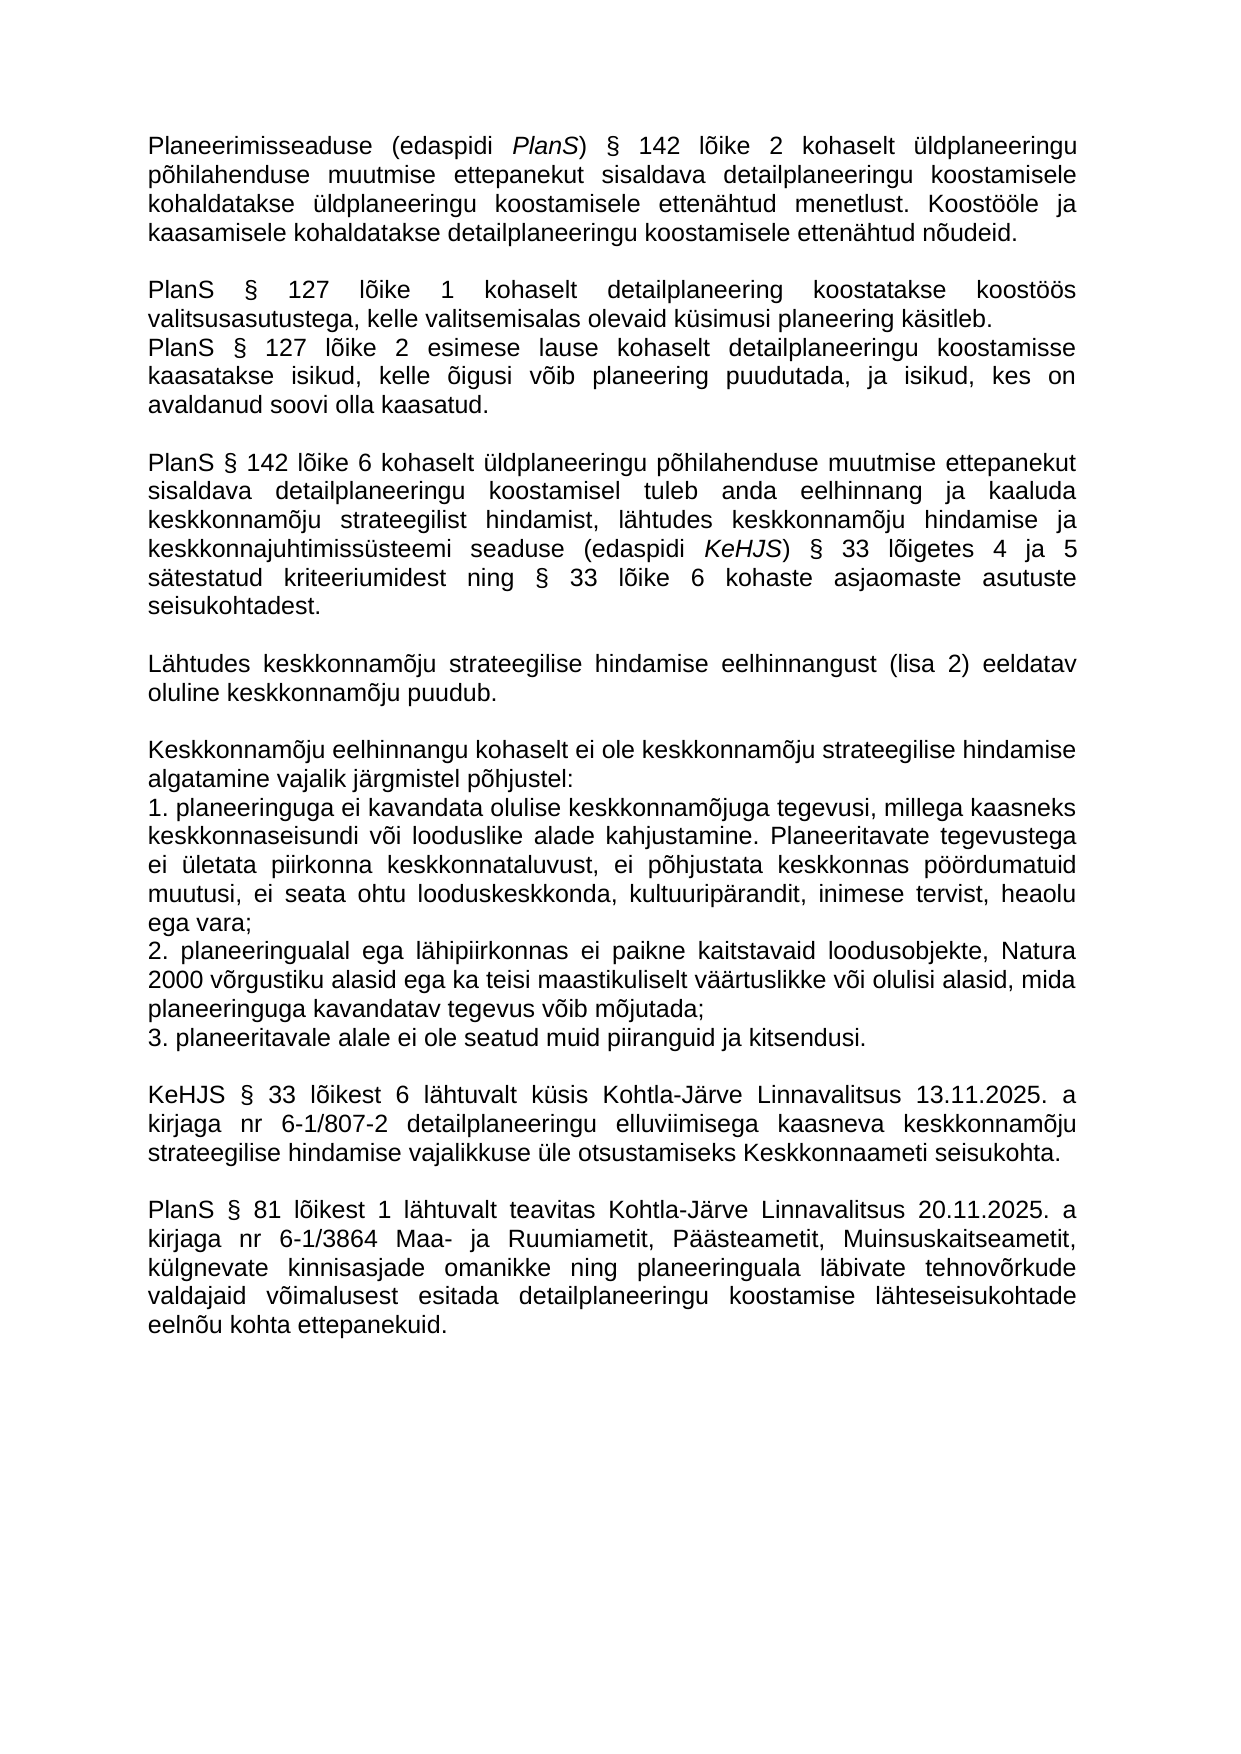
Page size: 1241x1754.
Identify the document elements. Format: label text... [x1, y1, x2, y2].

text 1. planeeringuga ei kavandata olulise keskkonnamõjuga tegevusi, millega kaasneks keskkonnaseisundi või looduslike alade kahjustamine. Planeeritavate tegevustega ei ületata piirkonna keskkonnataluvust, ei põhjustata keskkonnas pöördumatuid muutusi, ei seata ohtu looduskeskkonda, kultuuripärandit, inimese tervist, heaolu ega vara; [148, 793, 1078, 936]
text Lähtudes keskkonnamõju strateegilise hindamise eelhinnangust (lisa 2) eeldatav oluline keskkonnamõju puudub. [148, 649, 1078, 706]
text PlanS § 142 lõike 6 kohaselt üldplaneeringu põhilahenduse muutmise ettepanekut sisaldava detailplaneeringu koostamisel tuleb anda eelhinnang ja kaaluda keskkonnamõju strateegilist hindamist, lähtudes keskkonnamõju hindamise ja keskkonnajuhtimissüsteemi seaduse (edaspidi KeHJS) § 33 lõigetes 4 ja 5 sätestatud kriteeriumidest ning § 33 lõike 6 kohaste asjaomaste asutuste seisukohtadest. [148, 448, 1078, 620]
text 3. planeeritavale alale ei ole seatud muid piiranguid ja kitsendusi. [148, 1023, 1078, 1051]
text PlanS § 81 lõikest 1 lähtuvalt teavitas Kohtla-Järve Linnavalitsus 20.11.2025. a kirjaga nr 6-1/3864 Maa- ja Ruumiametit, Päästeametit, Muinsuskaitseametit, külgnevate kinnisasjade omanikke ning planeeringuala läbivate tehnovõrkude valdajaid võimalusest esitada detailplaneeringu koostamise lähteseisukohtade eelnõu kohta ettepanekuid. [148, 1195, 1078, 1339]
text Planeerimisseaduse (edaspidi PlanS) § 142 lõike 2 kohaselt üldplaneeringu põhilahenduse muutmise ettepanekut sisaldava detailplaneeringu koostamisele kohaldatakse üldplaneeringu koostamisele ettenähtud menetlust. Koostööle ja kaasamisele kohaldatakse detailplaneeringu koostamisele ettenähtud nõudeid. [148, 131, 1078, 246]
text Keskkonnamõju eelhinnangu kohaselt ei ole keskkonnamõju strateegilise hindamise algatamine vajalik järgmistel põhjustel: [148, 735, 1078, 793]
text 2. planeeringualal ega lähipiirkonnas ei paikne kaitstavaid loodusobjekte, Natura 2000 võrgustiku alasid ega ka teisi maastikuliselt väärtuslikke või olulisi alasid, mida planeeringuga kavandatav tegevus võib mõjutada; [148, 936, 1078, 1023]
text PlanS § 127 lõike 2 esimese lause kohaselt detailplaneeringu koostamisse kaasatakse isikud, kelle õigusi võib planeering puudutada, ja isikud, kes on avaldanud soovi olla kaasatud. [148, 333, 1078, 419]
text PlanS § 127 lõike 1 kohaselt detailplaneering koostatakse koostöös valitsusasutustega, kelle valitsemisalas olevaid küsimusi planeering käsitleb. [148, 275, 1078, 333]
text KeHJS § 33 lõikest 6 lähtuvalt küsis Kohtla-Järve Linnavalitsus 13.11.2025. a kirjaga nr 6-1/807-2 detailplaneeringu elluviimisega kaasneva keskkonnamõju strateegilise hindamise vajalikkuse üle otsustamiseks Keskkonnaameti seisukohta. [148, 1080, 1078, 1166]
